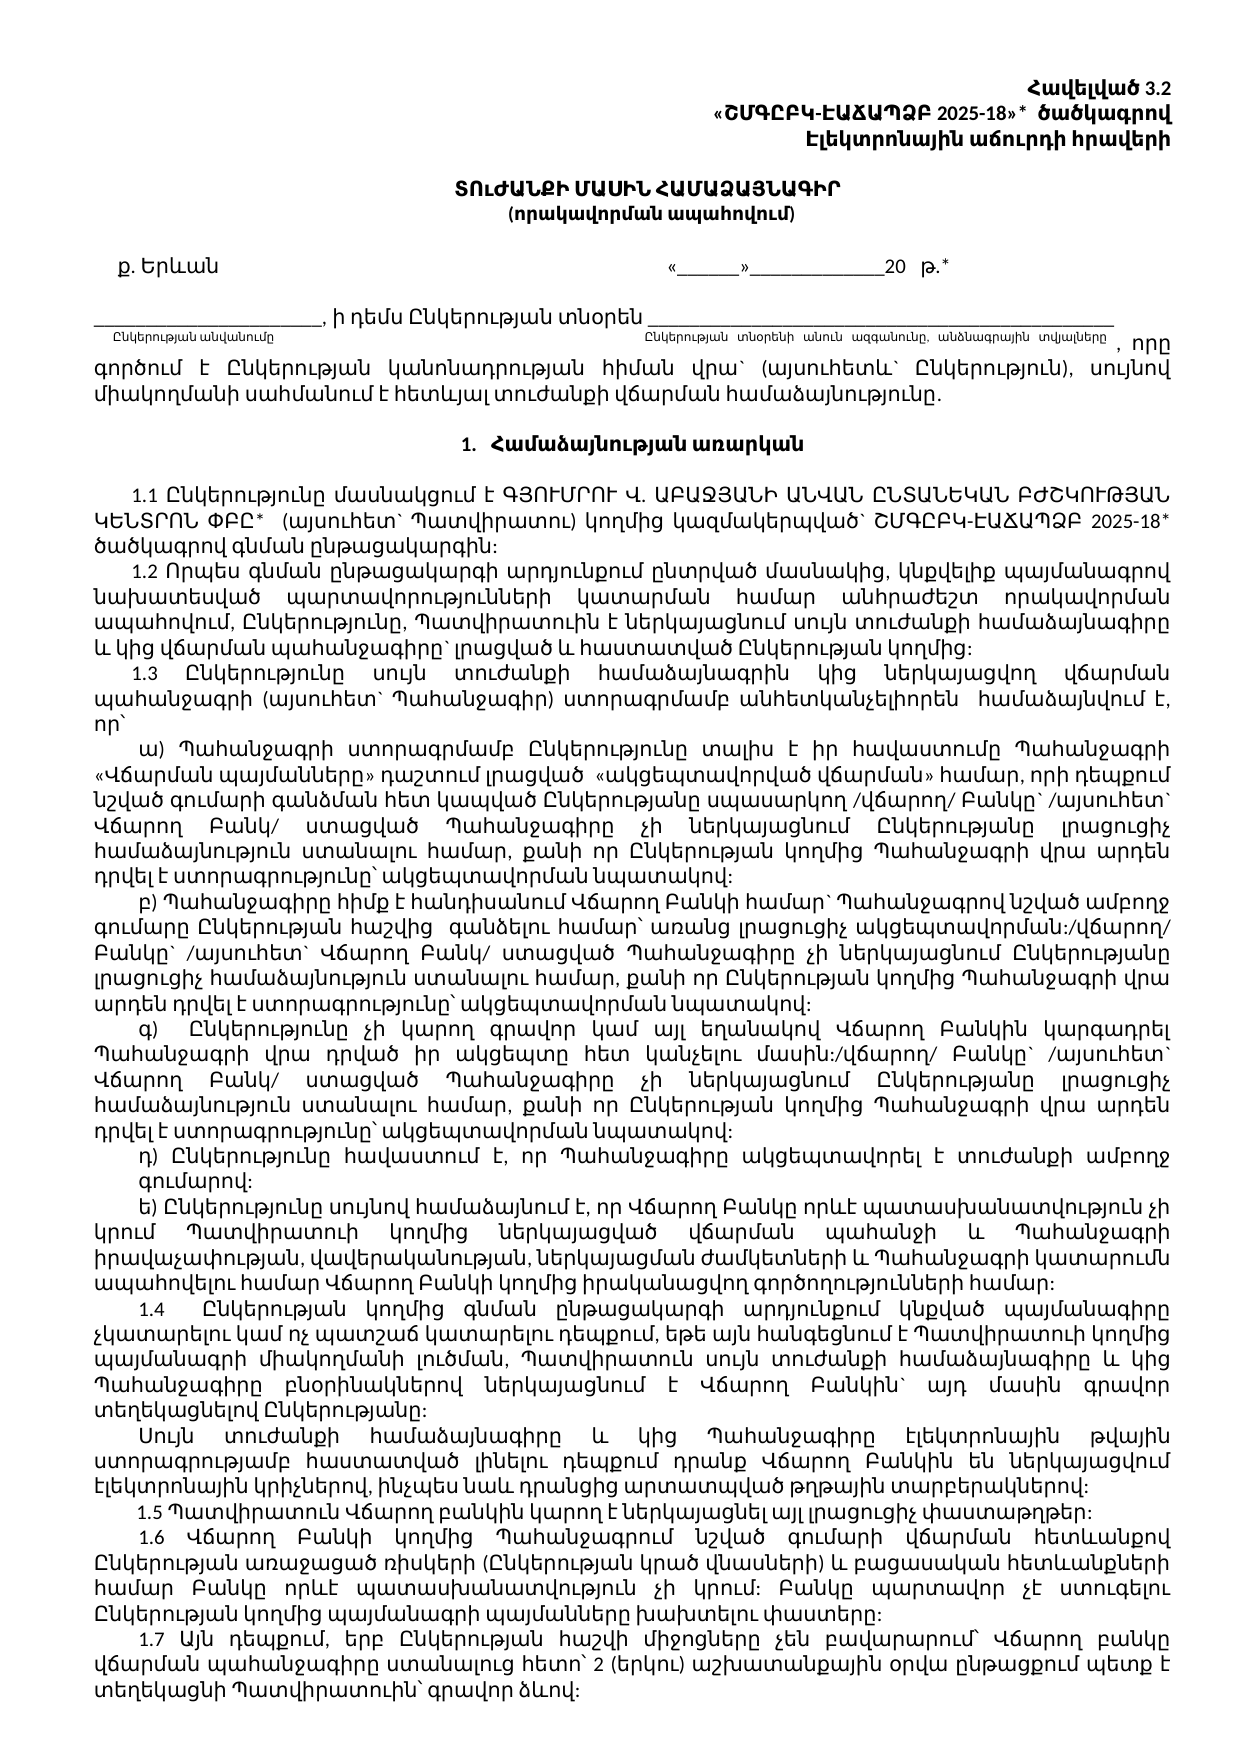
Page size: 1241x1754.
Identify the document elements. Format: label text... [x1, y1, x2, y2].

text ______________________, ի դեմս Ընկերության տնօրեն _____________________________________________ [94, 304, 1171, 330]
text 1.2 Որպես գնման ընթացակարգի արդյունքում ընտրված մասնակից, կնքվելիք պայմանագրով նախատեսված պարտավորությունների կատարման համար անհրաժեշտ որակավորման ապահովում, Ընկերությունը, Պատվիրատուին է ներկայացնում սույն տուժանքի համաձայնագիրը և կից վճարման պահանջագիրը` լրացված և հաստատված Ընկերության կողմից: [94, 559, 1171, 660]
text Սույն տուժանքի համաձայնագիրը և կից Պահանջագիրը էլեկտրոնային թվային ստորագրությամբ հաստատված լինելու դեպքում դրանք Վճարող Բանկին են ներկայացվում էլեկտրոնային կրիչներով, ինչպես նաև դրանցից արտատպված թղթային տարբերակներով: [94, 1423, 1171, 1499]
text ա) Պահանջագրի ստորագրմամբ Ընկերությունը տալիս է իր հավաստումը Պահանջագրի «Վճարման պայմանները» դաշտում լրացված «ակցեպտավորված վճարման» համար, որի դեպքում նշված գումարի գանձման հետ կապված Ընկերությանը սպասարկող /վճարող/ Բանկը` /այսուհետ` Վճարող Բանկ/ ստացված Պահանջագիրը չի ներկայացնում Ընկերությանը լրացուցիչ համաձայնություն ստանալու համար, քանի որ Ընկերության կողմից Պահանջագրի վրա արդեն դրվել է ստորագրությունը՝ ակցեպտավորման նպատակով: [94, 737, 1171, 889]
text ե) Ընկերությունը սույնով համաձայնում է, որ Վճարող Բանկը որևէ պատասխանատվություն չի կրում Պատվիրատուի կողմից ներկայացված վճարման պահանջի և Պահանջագրի իրավաչափության, վավերականության, ներկայացման ժամկետների և Պահանջագրի կատարումն ապահովելու համար Վճարող Բանկի կողմից իրականացվող գործողությունների համար: [94, 1194, 1171, 1296]
text ՏՈւԺԱՆՔԻ ՄԱՍԻՆ ՀԱՄԱՁԱՅՆԱԳԻՐ [94, 177, 1171, 202]
text 1.4 Ընկերության կողմից գնման ընթացակարգի արդյունքում կնքված պայմանագիրը չկատարելու կամ ոչ պատշաճ կատարելու դեպքում, եթե այն հանգեցնում է Պատվիրատուի կողմից պայմանագրի միակողմանի լուծման, Պատվիրատուն սույն տուժանքի համաձայնագիրը և կից Պահանջագիրը բնօրինակներով ներկայացնում է Վճարող Բանկին` այդ մասին գրավոր տեղեկացնելով Ընկերությանը: [94, 1296, 1171, 1423]
text 1.7 Այն դեպքում, երբ Ընկերության հաշվի միջոցները չեն բավարարում՝ Վճարող բանկը վճարման պահանջագիրը ստանալուց հետո՝ 2 (երկու) աշխատանքային օրվա ընթացքում պետք է տեղեկացնի Պատվիրատուին՝ գրավոր ձևով: [94, 1626, 1171, 1702]
text 1.5 Պատվիրատուն Վճարող բանկին կարող է ներկայացնել այլ լրացուցիչ փաստաթղթեր: [94, 1499, 1171, 1524]
text ք. Երևան «______»_____________20 թ.* [94, 254, 1171, 279]
text 1.6 Վճարող Բանկի կողմից Պահանջագրում նշված գումարի վճարման հետևանքով Ընկերության առաջացած ռիսկերի (Ընկերության կրած վնասների) և բացասական հետևանքների համար Բանկը որևէ պատասխանատվություն չի կրում: Բանկը պարտավոր չէ ստուգելու Ընկերության կողմից պայմանագրի պայմանները խախտելու փաստերը: [94, 1524, 1171, 1626]
text 1.1 Ընկերությունը մասնակցում է ԳՅՈՒՄՐՈՒ Վ. ԱԲԱՋՅԱՆԻ ԱՆՎԱՆ ԸՆՏԱՆԵԿԱՆ ԲԺՇԿՈՒԹՅԱՆ ԿԵՆՏՐՈՆ ՓԲԸ* (այսուհետ` Պատվիրատու) կողմից կազմակերպված` ՇՄԳԸԲԿ-ԷԱՃԱՊՁԲ 2025-18* ծածկագրով գնման ընթացակարգին: [94, 482, 1171, 559]
text բ) Պահանջագիրը հիմք է հանդիսանում Վճարող Բանկի համար` Պահանջագրով նշված ամբողջ գումարը Ընկերության հաշվից գանձելու համար՝ առանց լրացուցիչ ակցեպտավորման:/վճարող/ Բանկը` /այսուհետ` Վճարող Բանկ/ ստացված Պահանջագիրը չի ներկայացնում Ընկերությանը լրացուցիչ համաձայնություն ստանալու համար, քանի որ Ընկերության կողմից Պահանջագրի վրա արդեն դրվել է ստորագրությունը՝ ակցեպտավորման նպատակով: [94, 889, 1171, 1016]
text (որակավորման ապահովում) [94, 202, 1171, 225]
text «ՇՄԳԸԲԿ-ԷԱՃԱՊՁԲ 2025-18»* ծածկագրով [94, 100, 1171, 126]
text 1. Համաձայնության առարկան [94, 432, 1171, 457]
text Էլեկտրոնային աճուրդի հրավերի [94, 126, 1171, 151]
text Ընկերության անվանումը Ընկերության տնօրենի անուն ազգանունը, անձնագրային տվյալները , որը գործում է Ընկերության կանոնադրության հիման վրա` (այսուհետև` Ընկերություն), սույնով միակողմանի սահմանում է հետևյալ տուժանքի վճարման համաձայնությունը. [94, 330, 1171, 406]
text Հավելված 3.2 [94, 75, 1171, 100]
text գ) Ընկերությունը չի կարող գրավոր կամ այլ եղանակով Վճարող Բանկին կարգադրել Պահանջագրի վրա դրված իր ակցեպտը հետ կանչելու մասին:/վճարող/ Բանկը` /այսուհետ` Վճարող Բանկ/ ստացված Պահանջագիրը չի ներկայացնում Ընկերությանը լրացուցիչ համաձայնություն ստանալու համար, քանի որ Ընկերության կողմից Պահանջագրի վրա արդեն դրվել է ստորագրությունը՝ ակցեպտավորման նպատակով: [94, 1016, 1171, 1143]
text 1.3 Ընկերությունը սույն տուժանքի համաձայնագրին կից ներկայացվող վճարման պահանջագրի (այսուհետ` Պահանջագիր) ստորագրմամբ անհետկանչելիորեն համաձայնվում է, որ՝ [94, 660, 1171, 737]
text դ) Ընկերությունը հավաստում է, որ Պահանջագիրը ակցեպտավորել է տուժանքի ամբողջ գումարով: [138, 1143, 1171, 1194]
